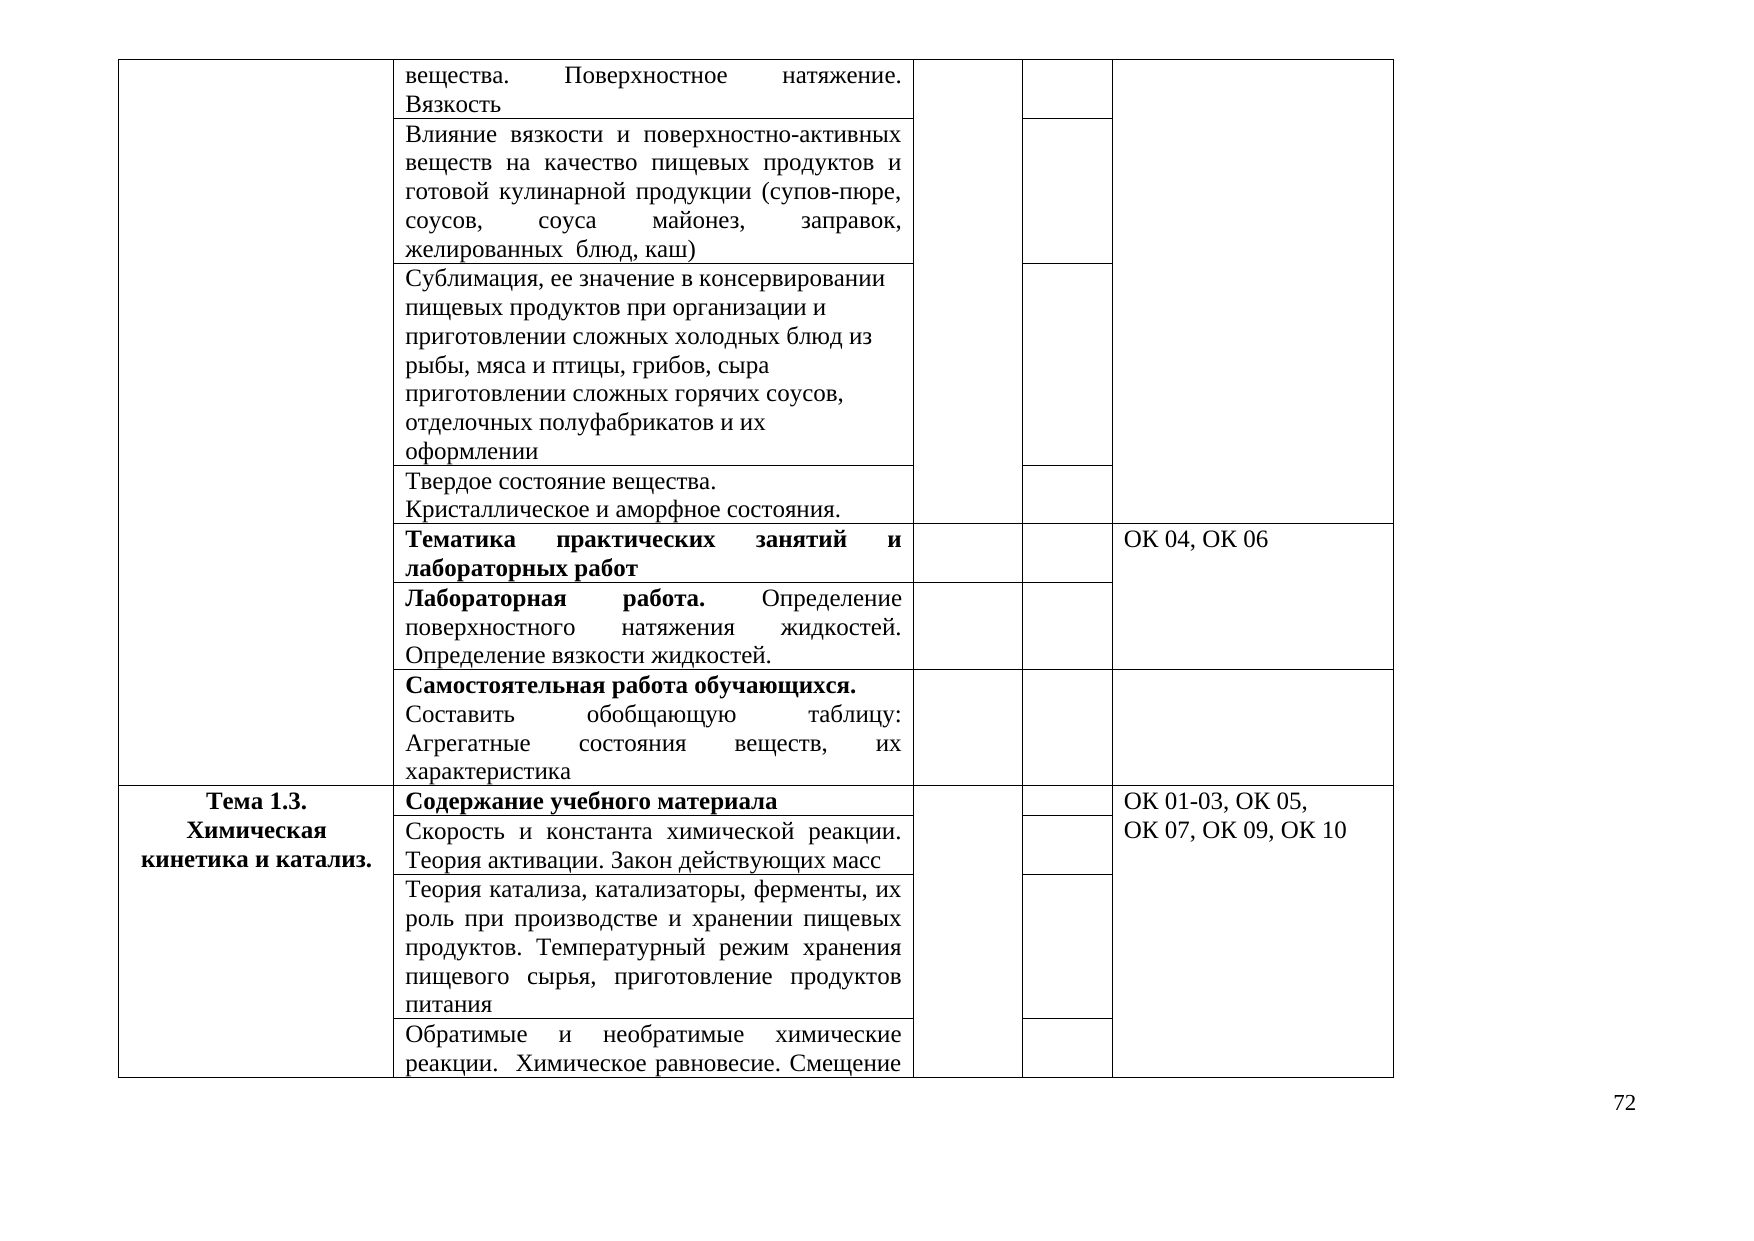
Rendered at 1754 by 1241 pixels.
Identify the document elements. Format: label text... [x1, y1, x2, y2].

table_cell Лабораторная работа. Определение поверхностного натяжения жидкостей. Определение вязкости жидкостей. [394, 583, 913, 669]
table_cell Твердое состояние вещества. Кристаллическое и аморфное состояния. [394, 466, 913, 523]
table_cell ОК 01-03, ОК 05, ОК 07, ОК 09, ОК 10 [1113, 786, 1393, 1077]
table_cell Тематика практических занятий и лабораторных работ [394, 524, 913, 582]
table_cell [394, 60, 913, 118]
table_cell [914, 786, 1022, 1077]
table_cell [1113, 670, 1393, 785]
table_cell [914, 524, 1022, 582]
table_cell Скорость и константа химической реакции. Теория активации. Закон действующих масс [394, 816, 913, 873]
table_cell [1023, 670, 1112, 785]
table_cell [1023, 524, 1112, 582]
table_cell Сублимация, ее значение в консервировании пищевых продуктов при организации и приготовлении сложных холодных блюд из рыбы, мяса и птицы, грибов, сыра приготовлении сложных горячих соусов, отделочных полуфабрикатов и их оформлении [394, 264, 913, 465]
table_cell [1023, 119, 1112, 262]
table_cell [394, 1019, 913, 1077]
table_cell [914, 670, 1022, 785]
table_cell [1023, 816, 1112, 873]
table_cell Тема 1.3. Химическая кинетика и катализ. [119, 786, 393, 1077]
table_cell [1023, 1019, 1112, 1077]
table_cell Содержание учебного материала [394, 786, 913, 815]
table_cell [1023, 786, 1112, 815]
table_cell [1023, 583, 1112, 669]
table_cell [1023, 875, 1112, 1018]
table_cell [1023, 60, 1112, 118]
table_cell Самостоятельная работа обучающихся. Составить обобщающую таблицу: Агрегатные состояния веществ, их характеристика [394, 670, 913, 785]
table_cell ОК 04, ОК 06 [1113, 524, 1393, 669]
table_cell Теория катализа, катализаторы, ферменты, их роль при производстве и хранении пищевых продуктов. Температурный режим хранения пищевого сырья, приготовление продуктов питания [394, 875, 913, 1018]
table_cell [914, 583, 1022, 669]
table_cell Влияние вязкости и поверхностно-активных веществ на качество пищевых продуктов и готовой кулинарной продукции (супов-пюре, соусов, соуса майонез, заправок, желированных блюд, каш) [394, 119, 913, 262]
table_cell [1023, 466, 1112, 523]
table_cell [1023, 264, 1112, 465]
